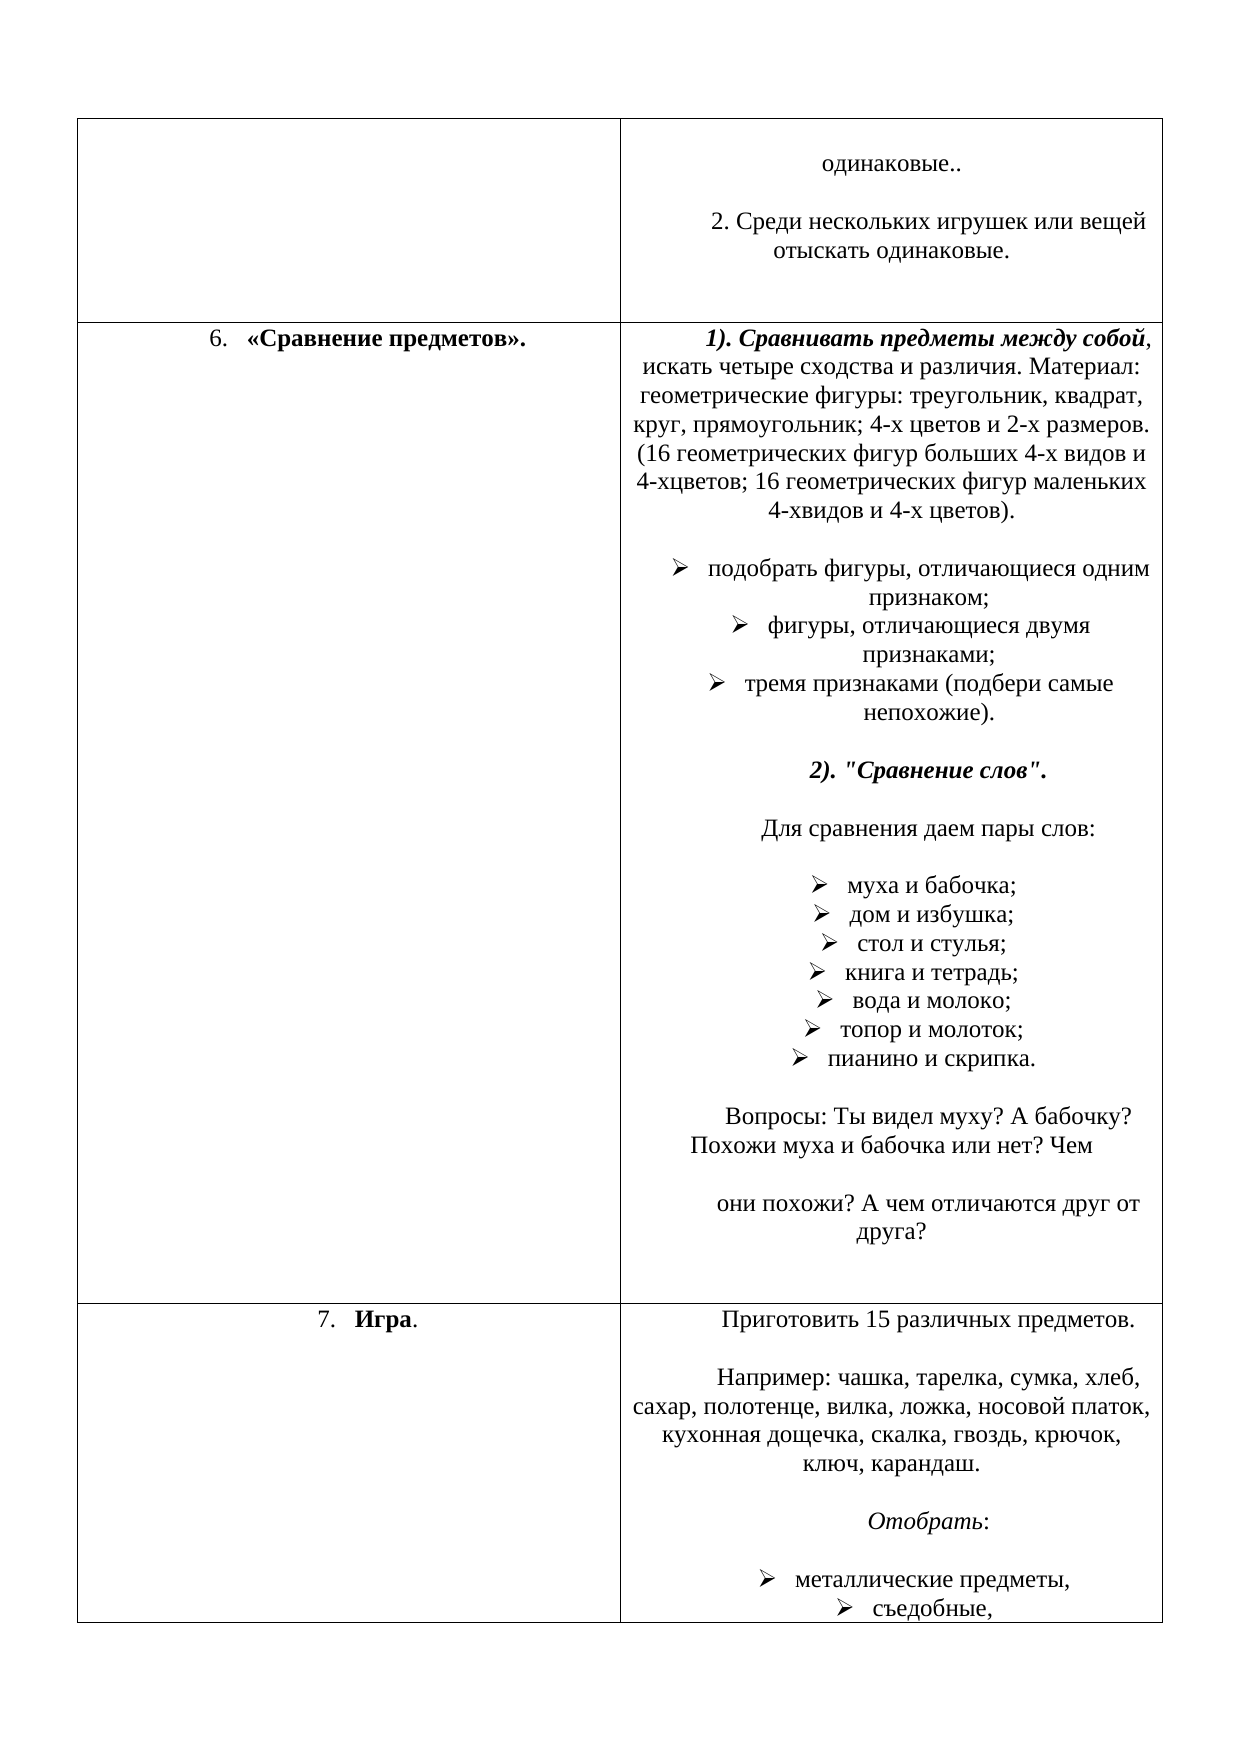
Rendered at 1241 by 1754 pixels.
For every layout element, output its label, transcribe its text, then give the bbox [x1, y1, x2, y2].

table_cell «Сравнение предметов». [78, 323, 620, 1303]
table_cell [78, 119, 620, 322]
table_cell Игра. [78, 1304, 620, 1622]
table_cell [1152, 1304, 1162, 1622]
table_cell 1). Сравнивать предметы между собой, искать четыре сходства и различия. Материал: геометрические фигуры: треугольник, квадрат, круг, прямоугольник; 4-х цветов и 2-х размеров. (16 геометрических фигур больших 4-х видов и 4-хцветов; 16 геометрических фигур маленьких 4-хвидов и 4-х цветов). подобрать фигуры, отличающиеся одним признаком; фигуры, отличающиеся двумя признаками; тремя признаками (подбери самые непохожие). 2). "Сравнение слов". Для сравнения даем пары слов: муха и бабочка; дом и избушка; стол и стулья; книга и тетрадь; вода и молоко; топор и молоток; пианино и скрипка. Вопросы: Ты видел муху? А бабочку? Похожи муха и бабочка или нет? Чем они похожи? А чем отличаются друг от друга? [621, 323, 1162, 1303]
